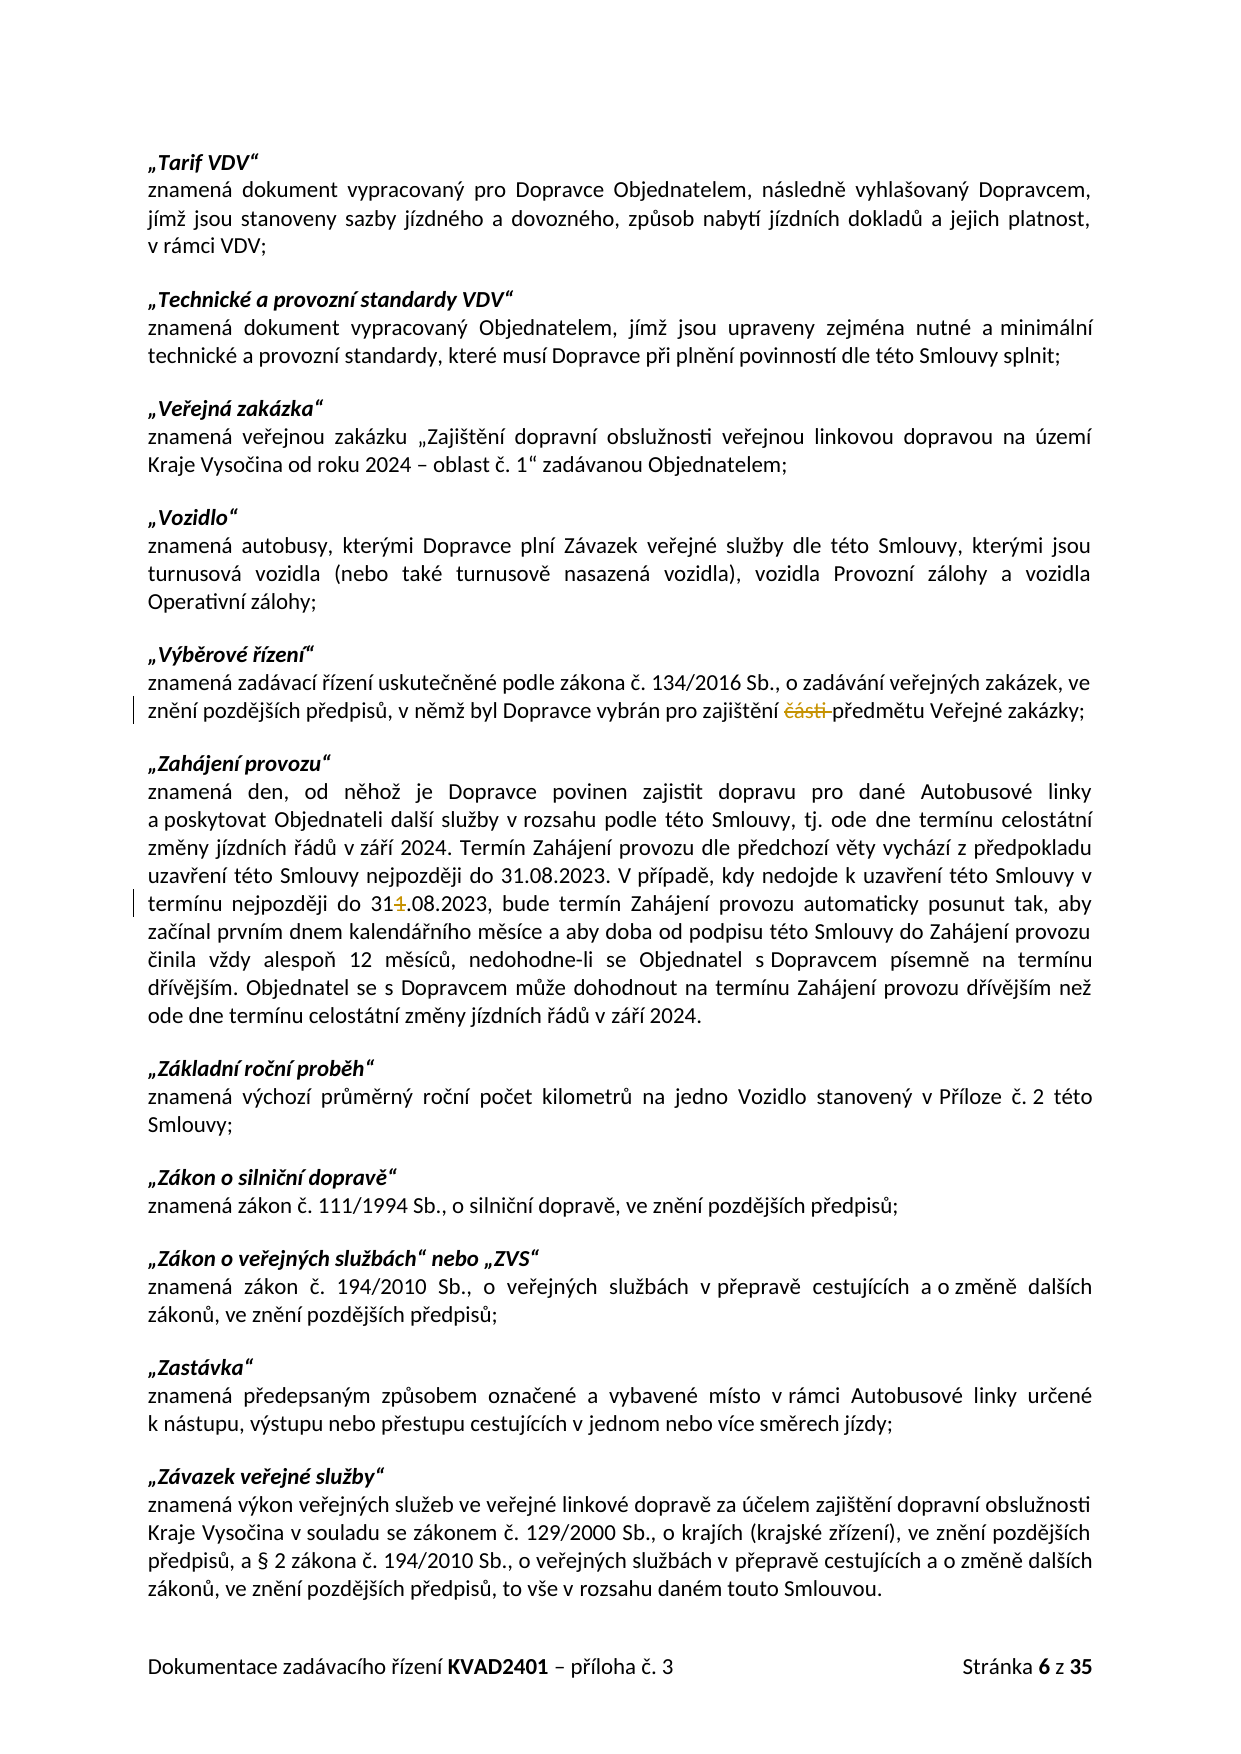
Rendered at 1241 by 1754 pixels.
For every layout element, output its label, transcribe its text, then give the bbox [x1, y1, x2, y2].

text „Tarif VDV“ [148, 148, 1093, 176]
text znamená veřejnou zakázku „Zajištění dopravní obslužnosti veřejnou linkovou dopravou na území Kraje Vysočina od roku 2024 – oblast č. 1“ zadávanou Objednatelem; [148, 422, 1093, 478]
text „Zákon o veřejných službách“ nebo „ZVS“ [148, 1244, 1093, 1272]
text „Výběrové řízení“ [148, 640, 1093, 668]
text znamená autobusy, kterými Dopravce plní Závazek veřejné služby dle této Smlouvy, kterými jsou turnusová vozidla (nebo také turnusově nasazená vozidla), vozidla Provozní zálohy a vozidla Operativní zálohy; [148, 531, 1093, 615]
text znamená výkon veřejných služeb ve veřejné linkové dopravě za účelem zajištění dopravní obslužnosti Kraje Vysočina v souladu se zákonem č. 129/2000 Sb., o krajích (krajské zřízení), ve znění pozdějších předpisů, a § 2 zákona č. 194/2010 Sb., o veřejných službách v přepravě cestujících a o změně dalších zákonů, ve znění pozdějších předpisů, to vše v rozsahu daném touto Smlouvou. [148, 1490, 1093, 1602]
text „Závazek veřejné služby“ [148, 1462, 1093, 1490]
text „Vozidlo“ [148, 503, 1093, 531]
text „Zastávka“ [148, 1353, 1093, 1381]
text znamená předepsaným způsobem označené a vybavené místo v rámci Autobusové linky určené k nástupu, výstupu nebo přestupu cestujících v jednom nebo více směrech jízdy; [148, 1381, 1093, 1437]
text „Základní roční proběh“ [148, 1054, 1093, 1082]
text znamená zákon č. 111/1994 Sb., o silniční dopravě, ve znění pozdějších předpisů; [148, 1191, 1093, 1219]
text „Veřejná zakázka“ [148, 394, 1093, 422]
text „Technické a provozní standardy VDV“ [148, 285, 1093, 313]
text znamená zadávací řízení uskutečněné podle zákona č. 134/2016 Sb., o zadávání veřejných zakázek, ve znění pozdějších předpisů, v němž byl Dopravce vybrán pro zajištění předmětu Veřejné zakázky; [148, 668, 1093, 724]
text znamená zákon č. 194/2010 Sb., o veřejných službách v přepravě cestujících a o změně dalších zákonů, ve znění pozdějších předpisů; [148, 1272, 1093, 1328]
text „Zahájení provozu“ [148, 749, 1093, 777]
text znamená dokument vypracovaný pro Dopravce Objednatelem, následně vyhlašovaný Dopravcem, jímž jsou stanoveny sazby jízdného a dovozného, způsob nabytí jízdních dokladů a jejich platnost, v rámci VDV; [148, 176, 1093, 260]
text znamená dokument vypracovaný Objednatelem, jímž jsou upraveny zejména nutné a minimální technické a provozní standardy, které musí Dopravce při plnění povinností dle této Smlouvy splnit; [148, 313, 1093, 369]
text znamená den, od něhož je Dopravce povinen zajistit dopravu pro dané Autobusové linky a poskytovat Objednateli další služby v rozsahu podle této Smlouvy, tj. ode dne termínu celostátní změny jízdních řádů v září 2024. Termín Zahájení provozu dle předchozí věty vychází z předpokladu uzavření této Smlouvy nejpozději do 31.08.2023. V případě, kdy nedojde k uzavření této Smlouvy v termínu nejpozději do 31.08.2023, bude termín Zahájení provozu automaticky posunut tak, aby začínal prvním dnem kalendářního měsíce a aby doba od podpisu této Smlouvy do Zahájení provozu činila vždy alespoň 12 měsíců, nedohodne-li se Objednatel s Dopravcem písemně na termínu dřívějším. Objednatel se s Dopravcem může dohodnout na termínu Zahájení provozu dřívějším než ode dne termínu celostátní změny jízdních řádů v září 2024. [148, 777, 1093, 1029]
text „Zákon o silniční dopravě“ [148, 1163, 1093, 1191]
text znamená výchozí průměrný roční počet kilometrů na jedno Vozidlo stanovený v Příloze č. 2 této Smlouvy; [148, 1082, 1093, 1138]
